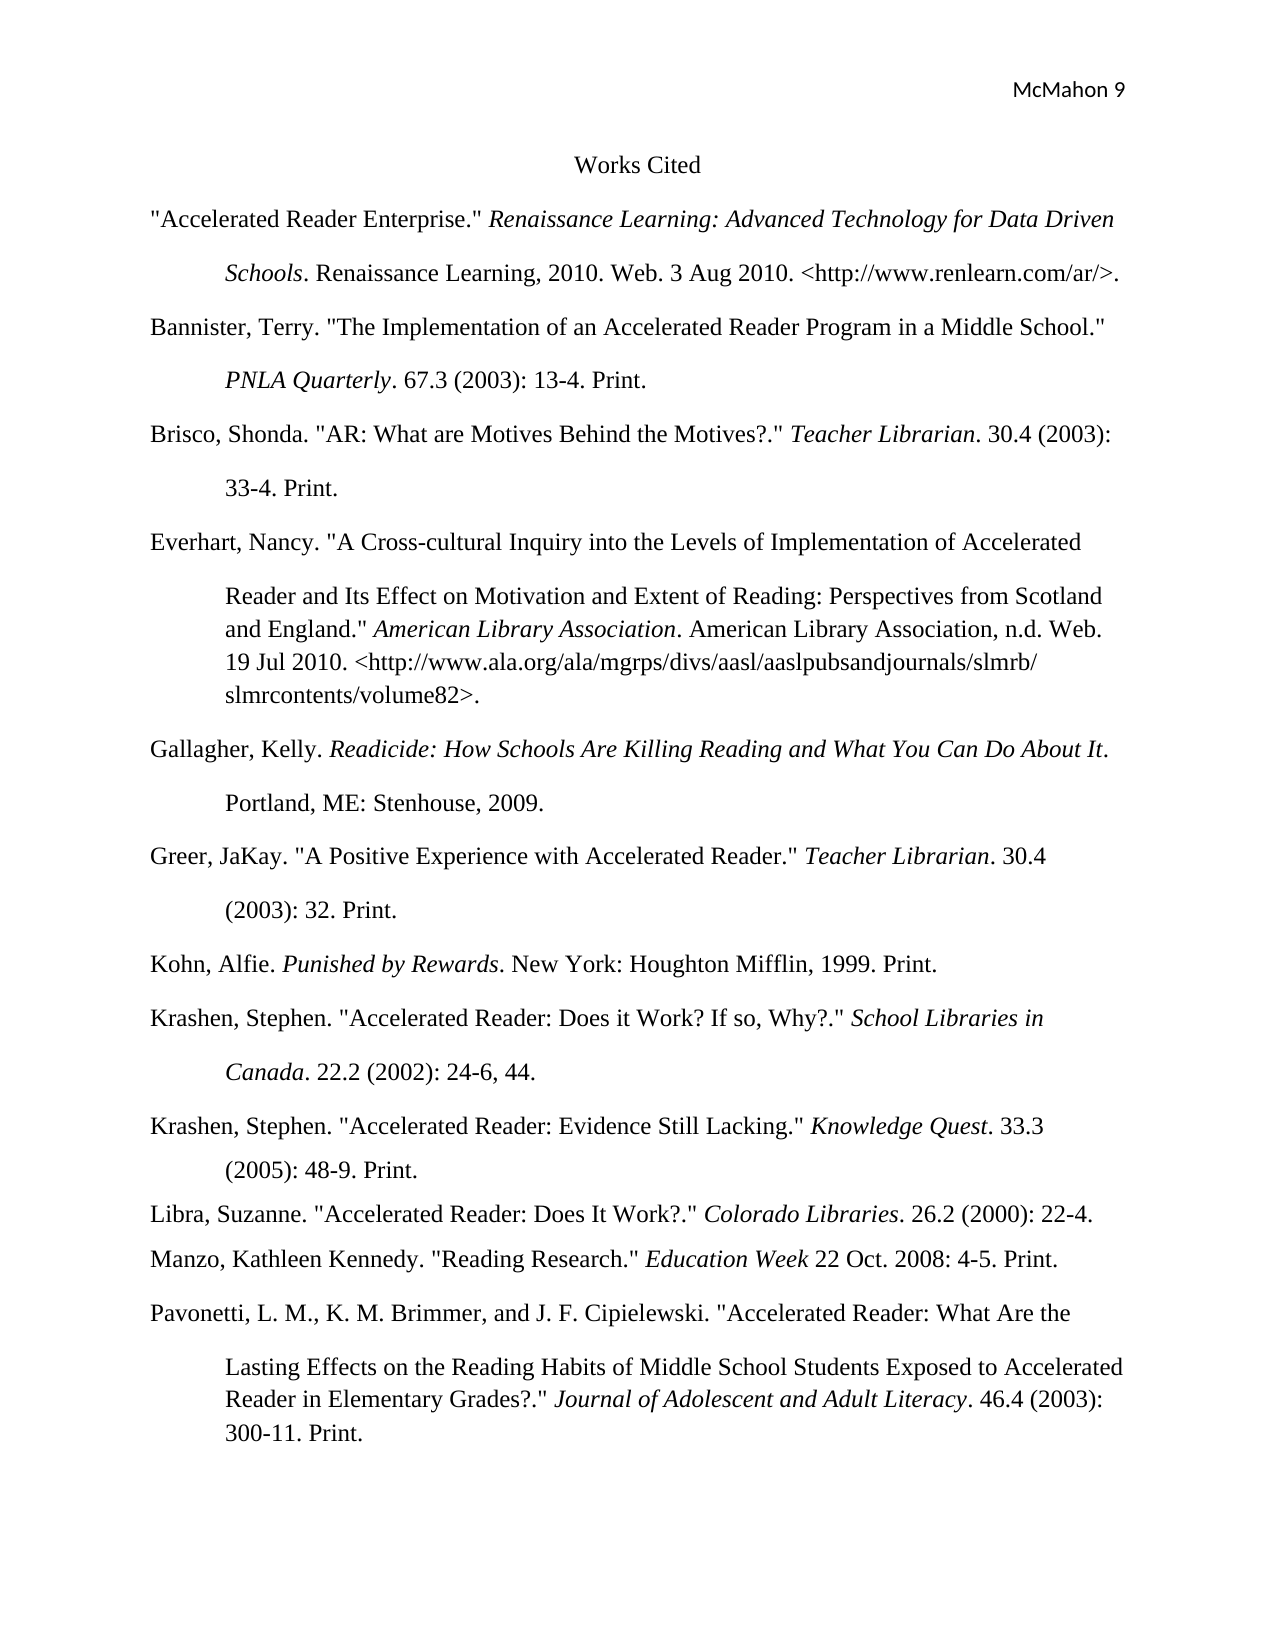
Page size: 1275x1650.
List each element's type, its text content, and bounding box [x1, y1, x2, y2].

text Schools. Renaissance Learning, 2010. Web. 3 Aug 2010. <http://www.renlearn.com/ar/>. [150, 258, 1125, 286]
text Gallagher, Kelly. Readicide: How Schools Are Killing Reading and What You Can Do About It. [150, 734, 1125, 762]
text (2005): 48-9. Print. [150, 1155, 1125, 1184]
text Brisco, Shonda. "AR: What are Motives Behind the Motives?." Teacher Librarian. 30.4 (2003): [150, 419, 1125, 448]
text Libra, Suzanne. "Accelerated Reader: Does It Work?." Colorado Libraries. 26.2 (2000): 22-4. [150, 1199, 1125, 1228]
text Reader and Its Effect on Motivation and Extent of Reading: Perspectives from Scotland and England." American Library Association. American Library Association, n.d. Web. 19 Jul 2010. <http://www.ala.org/ala/mgrps/divs/aasl/aaslpubsandjournals/slmrb/slmrcontents/volume82>. [225, 581, 1125, 709]
text Canada. 22.2 (2002): 24-6, 44. [150, 1057, 1125, 1086]
text (2003): 32. Print. [150, 895, 1125, 924]
text Krashen, Stephen. "Accelerated Reader: Evidence Still Lacking." Knowledge Quest. 33.3 [150, 1111, 1125, 1139]
text Everhart, Nancy. "A Cross-cultural Inquiry into the Levels of Implementation of Accelerated [150, 527, 1125, 556]
text PNLA Quarterly. 67.3 (2003): 13-4. Print. [150, 365, 1125, 394]
text 33-4. Print. [150, 473, 1125, 502]
text Krashen, Stephen. "Accelerated Reader: Does it Work? If so, Why?." School Libraries in [150, 1003, 1125, 1032]
text Portland, ME: Stenhouse, 2009. [150, 788, 1125, 816]
text "Accelerated Reader Enterprise." Renaissance Learning: Advanced Technology for Data Driven [150, 204, 1125, 233]
text Kohn, Alfie. Punished by Rewards. New York: Houghton Mifflin, 1999. Print. [150, 949, 1125, 978]
text Manzo, Kathleen Kennedy. "Reading Research." Education Week 22 Oct. 2008: 4-5. Print. [150, 1244, 1125, 1273]
text Bannister, Terry. "The Implementation of an Accelerated Reader Program in a Middle School." [150, 312, 1125, 340]
text Pavonetti, L. M., K. M. Brimmer, and J. F. Cipielewski. "Accelerated Reader: What Are the [150, 1298, 1125, 1326]
text Greer, JaKay. "A Positive Experience with Accelerated Reader." Teacher Librarian. 30.4 [150, 841, 1125, 870]
text Lasting Effects on the Reading Habits of Middle School Students Exposed to Accelerated Reader in Elementary Grades?." Journal of Adolescent and Adult Literacy. 46.4 (2003): 300-11. Print. [225, 1352, 1125, 1446]
text Works Cited [150, 150, 1125, 179]
